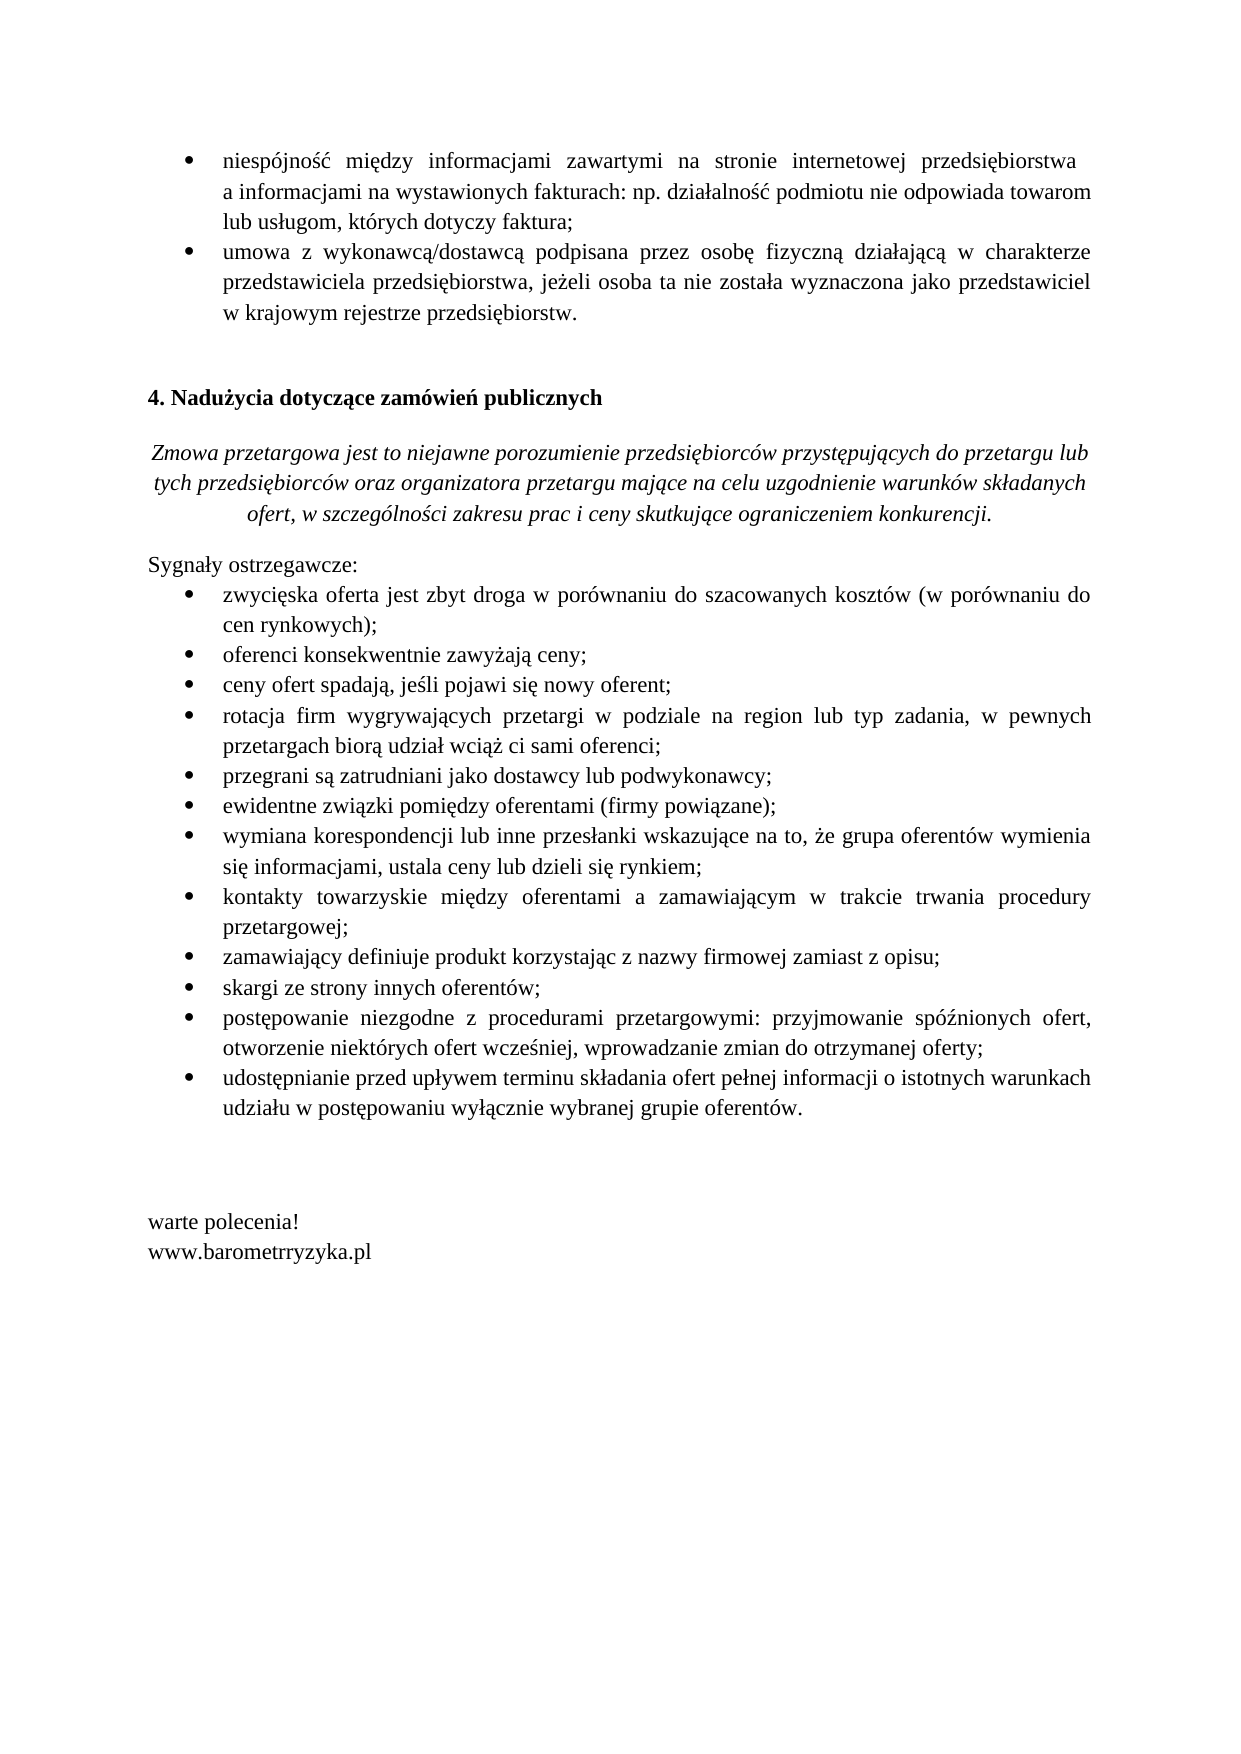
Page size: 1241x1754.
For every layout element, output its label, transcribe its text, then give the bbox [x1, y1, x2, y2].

text 4. Nadużycia dotyczące zamówień publicznych [148, 384, 1093, 410]
list umowa z wykonawcą/dostawcą podpisana przez osobę fizyczną działającą w charakterze przedstawiciela przedsiębiorstwa, jeżeli osoba ta nie została wyznaczona jako przedstawiciel w krajowym rejestrze przedsiębiorstw. [185, 238, 1093, 325]
text Zmowa przetargowa jest to niejawne porozumienie przedsiębiorców przystępujących do przetargu lub tych przedsiębiorców oraz organizatora przetargu mające na celu uzgodnienie warunków składanych ofert, w szczególności zakresu prac i ceny skutkujące ograniczeniem konkurencji. [148, 439, 1093, 526]
text Sygnały ostrzegawcze: [148, 551, 1093, 577]
list ewidentne związki pomiędzy oferentami (firmy powiązane); [185, 792, 1093, 819]
text warte polecenia! [148, 1208, 1093, 1234]
list udostępnianie przed upływem terminu składania ofert pełnej informacji o istotnych warunkach udziału w postępowaniu wyłącznie wybranej grupie oferentów. [185, 1064, 1093, 1121]
list oferenci konsekwentnie zawyżają ceny; [185, 641, 1093, 668]
list kontakty towarzyskie między oferentami a zamawiającym w trakcie trwania procedury przetargowej; [185, 883, 1093, 939]
list przegrani są zatrudniani jako dostawcy lub podwykonawcy; [185, 762, 1093, 788]
list zamawiający definiuje produkt korzystając z nazwy firmowej zamiast z opisu; [185, 943, 1093, 970]
list ceny ofert spadają, jeśli pojawi się nowy oferent; [185, 672, 1093, 698]
text www.barometrryzyka.pl [148, 1238, 1093, 1264]
list niespójność między informacjami zawartymi na stronie internetowej przedsiębiorstwa a informacjami na wystawionych fakturach: np. działalność podmiotu nie odpowiada towarom lub usługom, których dotyczy faktura; [185, 148, 1093, 234]
list rotacja firm wygrywających przetargi w podziale na region lub typ zadania, w pewnych przetargach biorą udział wciąż ci sami oferenci; [185, 702, 1093, 758]
list zwycięska oferta jest zbyt droga w porównaniu do szacowanych kosztów (w porównaniu do cen rynkowych); [185, 581, 1093, 637]
list wymiana korespondencji lub inne przesłanki wskazujące na to, że grupa oferentów wymienia się informacjami, ustala ceny lub dzieli się rynkiem; [185, 823, 1093, 879]
list skargi ze strony innych oferentów; [185, 974, 1093, 1000]
list postępowanie niezgodne z procedurami przetargowymi: przyjmowanie spóźnionych ofert, otworzenie niektórych ofert wcześniej, wprowadzanie zmian do otrzymanej oferty; [185, 1004, 1093, 1060]
